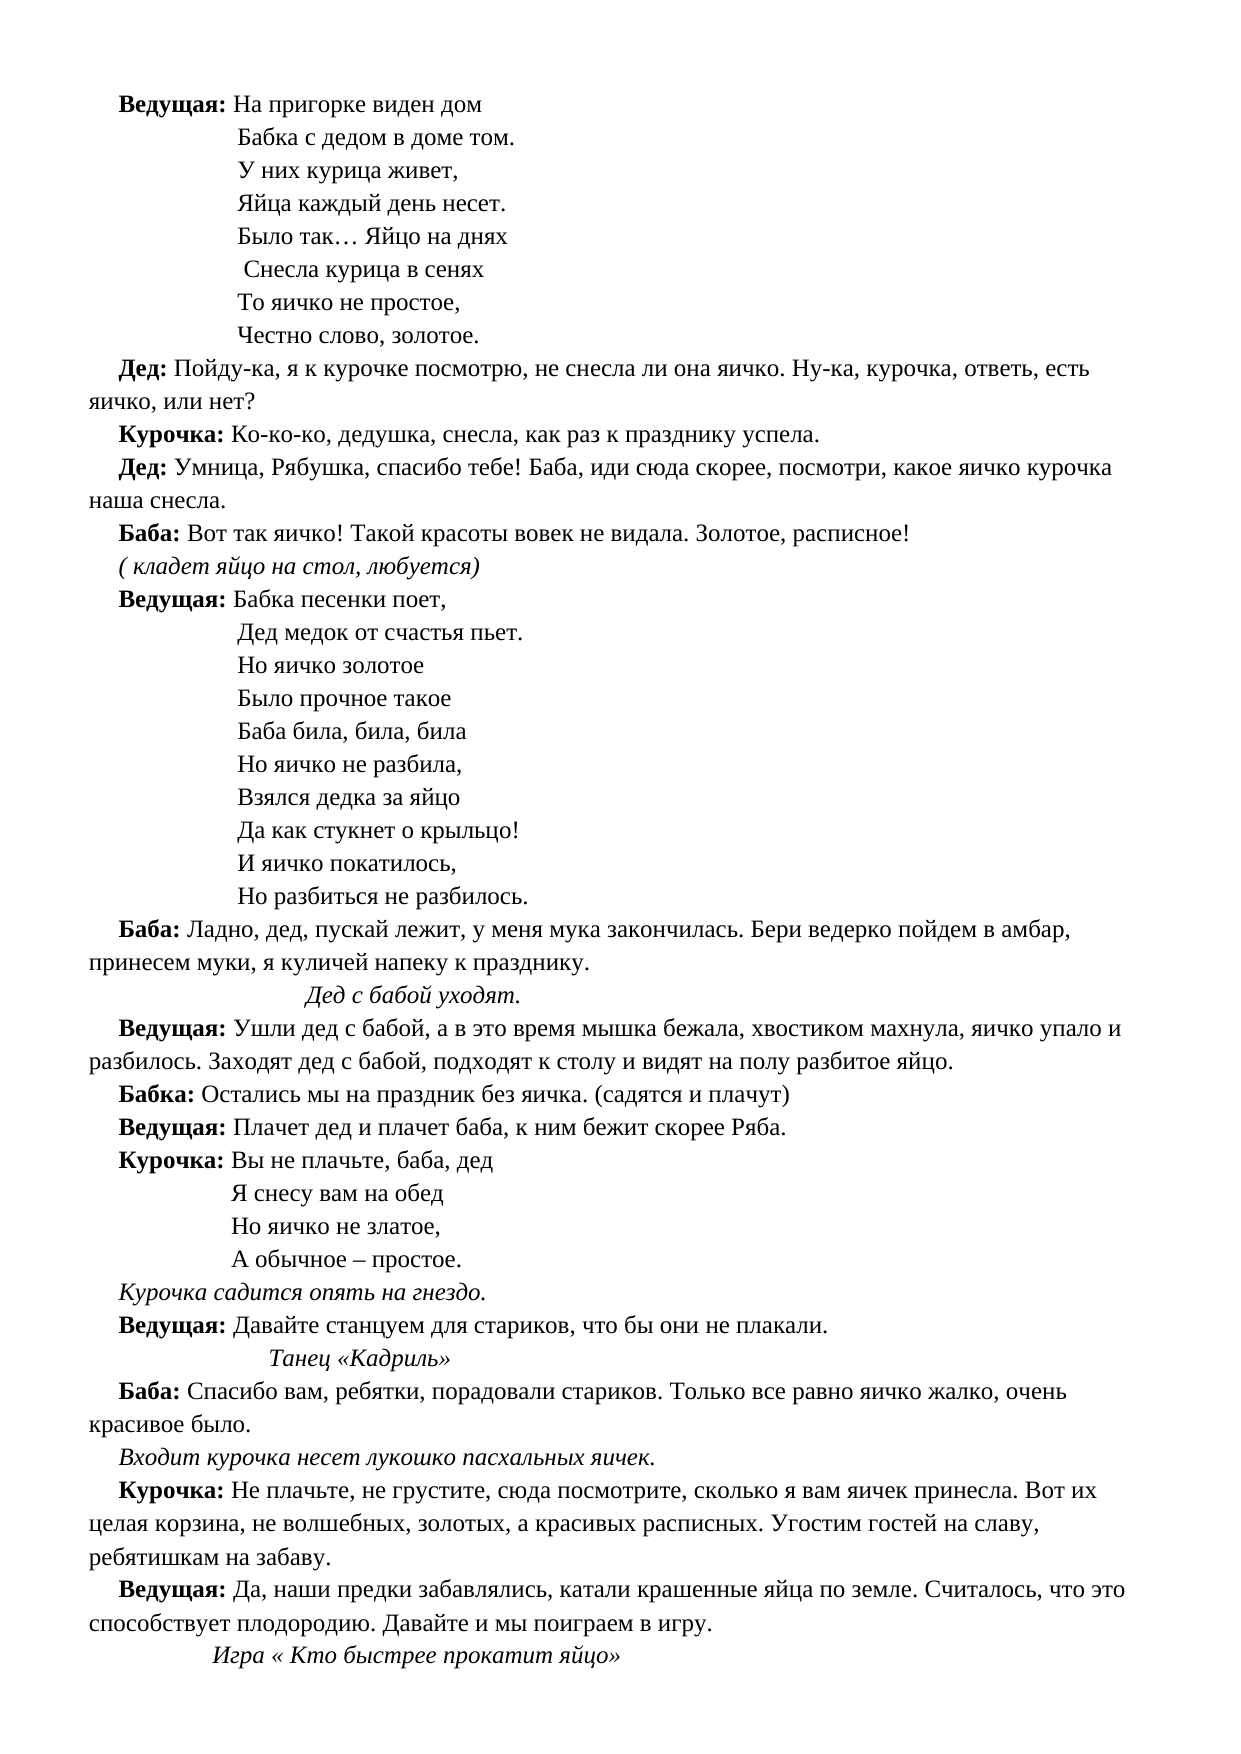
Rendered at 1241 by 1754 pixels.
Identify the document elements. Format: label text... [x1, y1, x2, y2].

text Баба: Спасибо вам, ребятки, порадовали стариков. Только все равно яичко жалко, очень красивое было. [89, 1376, 1152, 1438]
text Было прочное такое [89, 683, 1152, 712]
text Яйца каждый день несет. [89, 188, 1152, 216]
text ( кладет яйцо на стол, любуется) [89, 551, 1152, 580]
text Ведущая: Плачет дед и плачет баба, к ним бежит скорее Ряба. [89, 1112, 1152, 1141]
text Дед: Умница, Рябушка, спасибо тебе! Баба, иди сюда скорее, посмотри, какое яичко курочка наша снесла. [89, 452, 1152, 514]
text Баба била, била, била [89, 716, 1152, 745]
text Честно слово, золотое. [89, 320, 1152, 348]
text Бабка с дедом в доме том. [89, 122, 1152, 150]
text Ведущая: Бабка песенки поет, [89, 584, 1152, 613]
text Ведущая: Давайте станцуем для стариков, что бы они не плакали. [89, 1310, 1152, 1339]
text Ведущая: На пригорке виден дом [89, 89, 1152, 117]
text Но яичко не разбила, [89, 749, 1152, 778]
text Снесла курица в сенях [89, 254, 1152, 282]
text Курочка: Ко-ко-ко, дедушка, снесла, как раз к празднику успела. [89, 419, 1152, 448]
text Курочка садится опять на гнездо. [89, 1277, 1152, 1306]
text Да как стукнет о крыльцо! [89, 815, 1152, 844]
text А обычное – простое. [89, 1244, 1152, 1273]
text Дед медок от счастья пьет. [89, 617, 1152, 646]
text Ведущая: Ушли дед с бабой, а в это время мышка бежала, хвостиком махнула, яичко упало и разбилось. Заходят дед с бабой, подходят к столу и видят на полу разбитое яйцо. [89, 1013, 1152, 1075]
text Но яичко не златое, [89, 1211, 1152, 1240]
text Было так… Яйцо на днях [89, 221, 1152, 249]
text У них курица живет, [89, 155, 1152, 183]
text Взялся дедка за яйцо [89, 782, 1152, 811]
text Баба: Ладно, дед, пускай лежит, у меня мука закончилась. Бери ведерко пойдем в амбар, принесем муки, я куличей напеку к празднику. [89, 914, 1152, 976]
text Но яичко золотое [89, 650, 1152, 679]
text Ведущая: Да, наши предки забавлялись, катали крашенные яйца по земле. Считалось, что это способствует плодородию. Давайте и мы поиграем в игру. [89, 1574, 1152, 1636]
text Я снесу вам на обед [89, 1178, 1152, 1207]
text Курочка: Вы не плачьте, баба, дед [89, 1145, 1152, 1174]
text Игра « Кто быстрее прокатит яйцо» [89, 1641, 1152, 1669]
text Дед с бабой уходят. [89, 980, 1152, 1009]
text И яичко покатилось, [89, 848, 1152, 877]
text Курочка: Не плачьте, не грустите, сюда посмотрите, сколько я вам яичек принесла. Вот их целая корзина, не волшебных, золотых, а красивых расписных. Угостим гостей на славу, ребятишкам на забаву. [89, 1476, 1152, 1570]
text Входит курочка несет лукошко пасхальных яичек. [89, 1442, 1152, 1471]
text Баба: Вот так яичко! Такой красоты вовек не видала. Золотое, расписное! [89, 518, 1152, 547]
text То яичко не простое, [89, 287, 1152, 316]
text Танец «Кадриль» [89, 1343, 1152, 1372]
text Бабка: Остались мы на праздник без яичка. (садятся и плачут) [89, 1079, 1152, 1108]
text Но разбиться не разбилось. [89, 881, 1152, 910]
text Дед: Пойду-ка, я к курочке посмотрю, не снесла ли она яичко. Ну-ка, курочка, ответь, есть яичко, или нет? [89, 353, 1152, 414]
